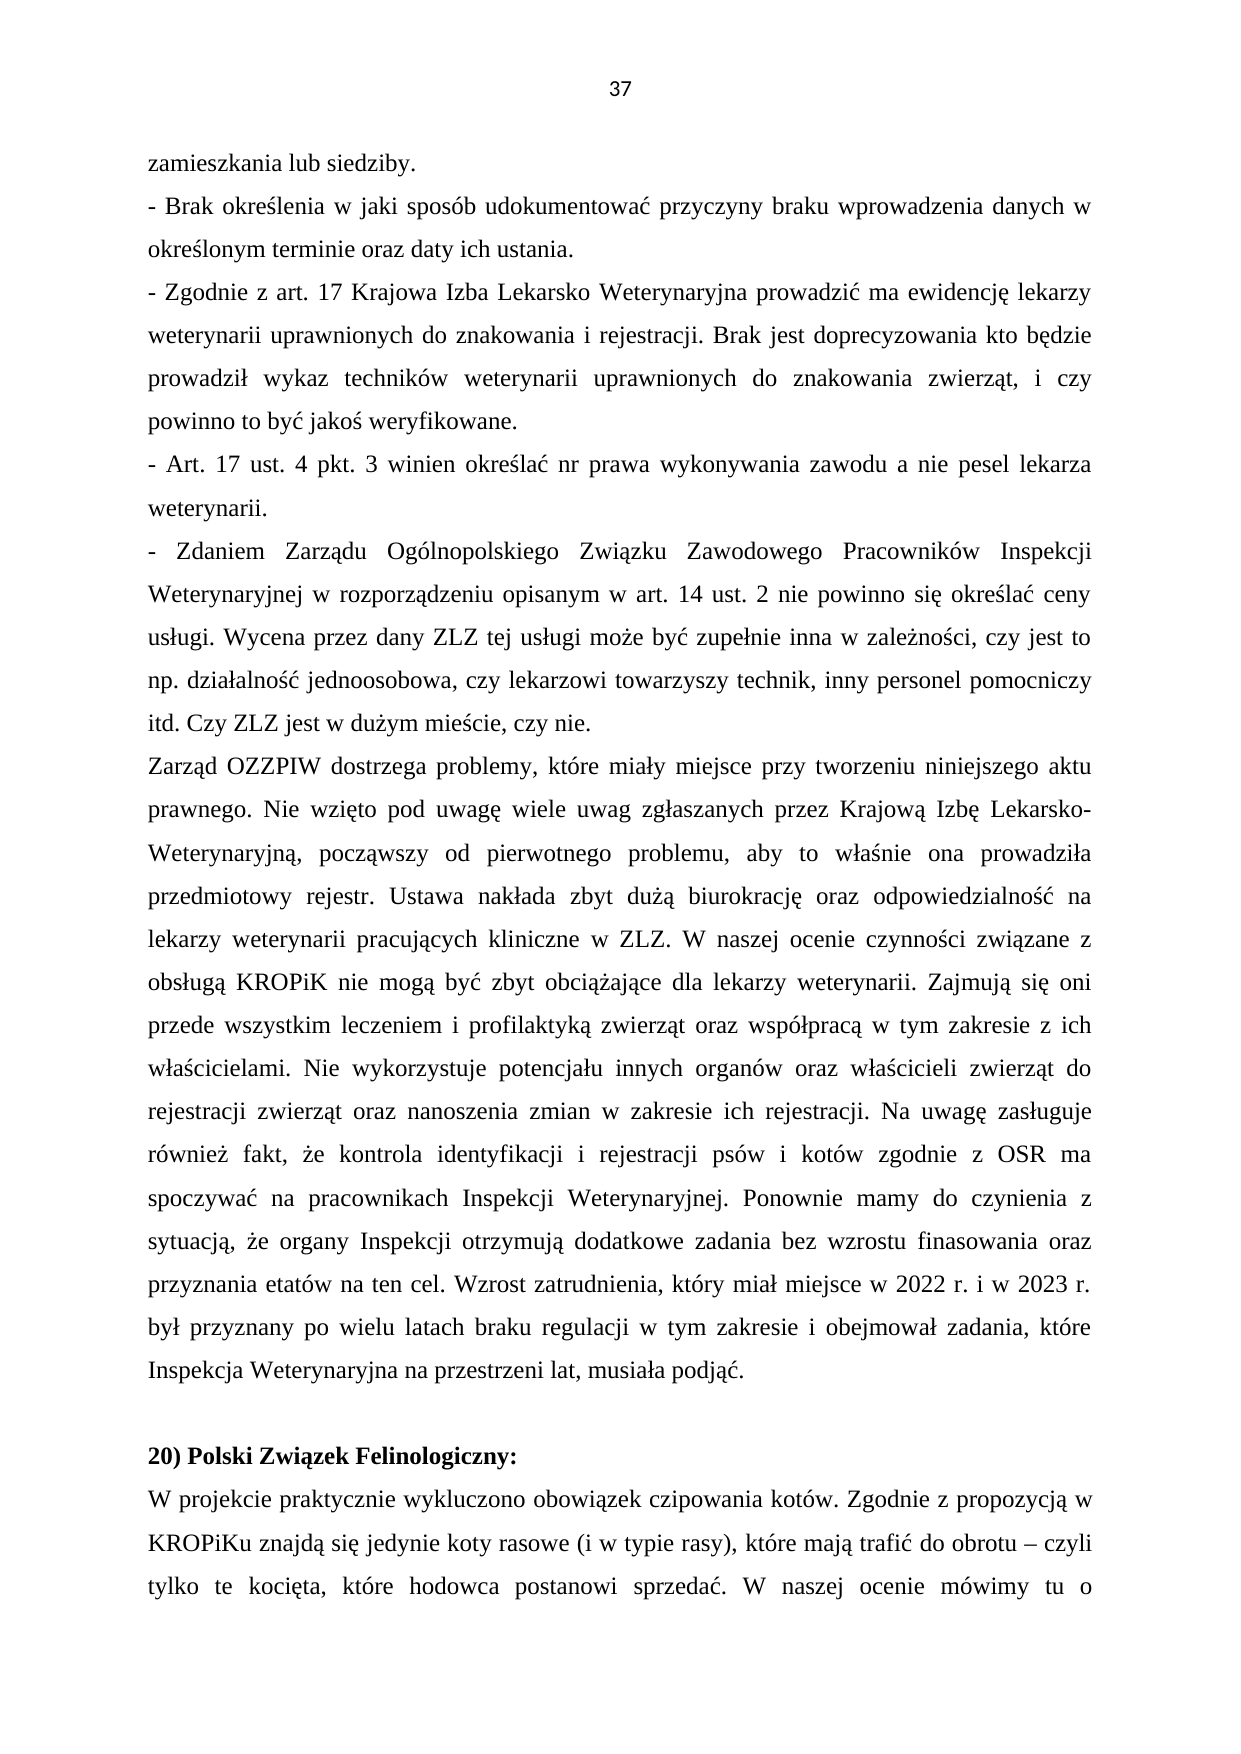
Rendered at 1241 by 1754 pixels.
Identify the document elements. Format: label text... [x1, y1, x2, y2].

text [148, 1484, 1093, 1599]
text - Zgodnie z art. 17 Krajowa Izba Lekarsko Weterynaryjna prowadzić ma ewidencję lekarzy weterynarii uprawnionych do znakowania i rejestracji. Brak jest doprecyzowania kto będzie prowadził wykaz techników weterynarii uprawnionych do znakowania zwierząt, i czy powinno to być jakoś weryfikowane. [148, 277, 1093, 435]
text - Art. 17 ust. 4 pkt. 3 winien określać nr prawa wykonywania zawodu a nie pesel lekarza weterynarii. [148, 449, 1093, 521]
text 20) Polski Związek Felinologiczny: [148, 1441, 1093, 1470]
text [148, 148, 1093, 176]
text Zarząd OZZPIW dostrzega problemy, które miały miejsce przy tworzeniu niniejszego aktu prawnego. Nie wzięto pod uwagę wiele uwag zgłaszanych przez Krajową Izbę Lekarsko-Weterynaryjną, począwszy od pierwotnego problemu, aby to właśnie ona prowadziła przedmiotowy rejestr. Ustawa nakłada zbyt dużą biurokrację oraz odpowiedzialność na lekarzy weterynarii pracujących kliniczne w ZLZ. W naszej ocenie czynności związane z obsługą KROPiK nie mogą być zbyt obciążające dla lekarzy weterynarii. Zajmują się oni przede wszystkim leczeniem i profilaktyką zwierząt oraz współpracą w tym zakresie z ich właścicielami. Nie wykorzystuje potencjału innych organów oraz właścicieli zwierząt do rejestracji zwierząt oraz nanoszenia zmian w zakresie ich rejestracji. Na uwagę zasługuje również fakt, że kontrola identyfikacji i rejestracji psów i kotów zgodnie z OSR ma spoczywać na pracownikach Inspekcji Weterynaryjnej. Ponownie mamy do czynienia z sytuacją, że organy Inspekcji otrzymują dodatkowe zadania bez wzrostu finasowania oraz przyznania etatów na ten cel. Wzrost zatrudnienia, który miał miejsce w 2022 r. i w 2023 r. był przyznany po wielu latach braku regulacji w tym zakresie i obejmował zadania, które Inspekcja Weterynaryjna na przestrzeni lat, musiała podjąć. [148, 751, 1093, 1384]
text - Zdaniem Zarządu Ogólnopolskiego Związku Zawodowego Pracowników Inspekcji Weterynaryjnej w rozporządzeniu opisanym w art. 14 ust. 2 nie powinno się określać ceny usługi. Wycena przez dany ZLZ tej usługi może być zupełnie inna w zależności, czy jest to np. działalność jednoosobowa, czy lekarzowi towarzyszy technik, inny personel pomocniczy itd. Czy ZLZ jest w dużym mieście, czy nie. [148, 536, 1093, 737]
text - Brak określenia w jaki sposób udokumentować przyczyny braku wprowadzenia danych w określonym terminie oraz daty ich ustania. [148, 191, 1093, 263]
